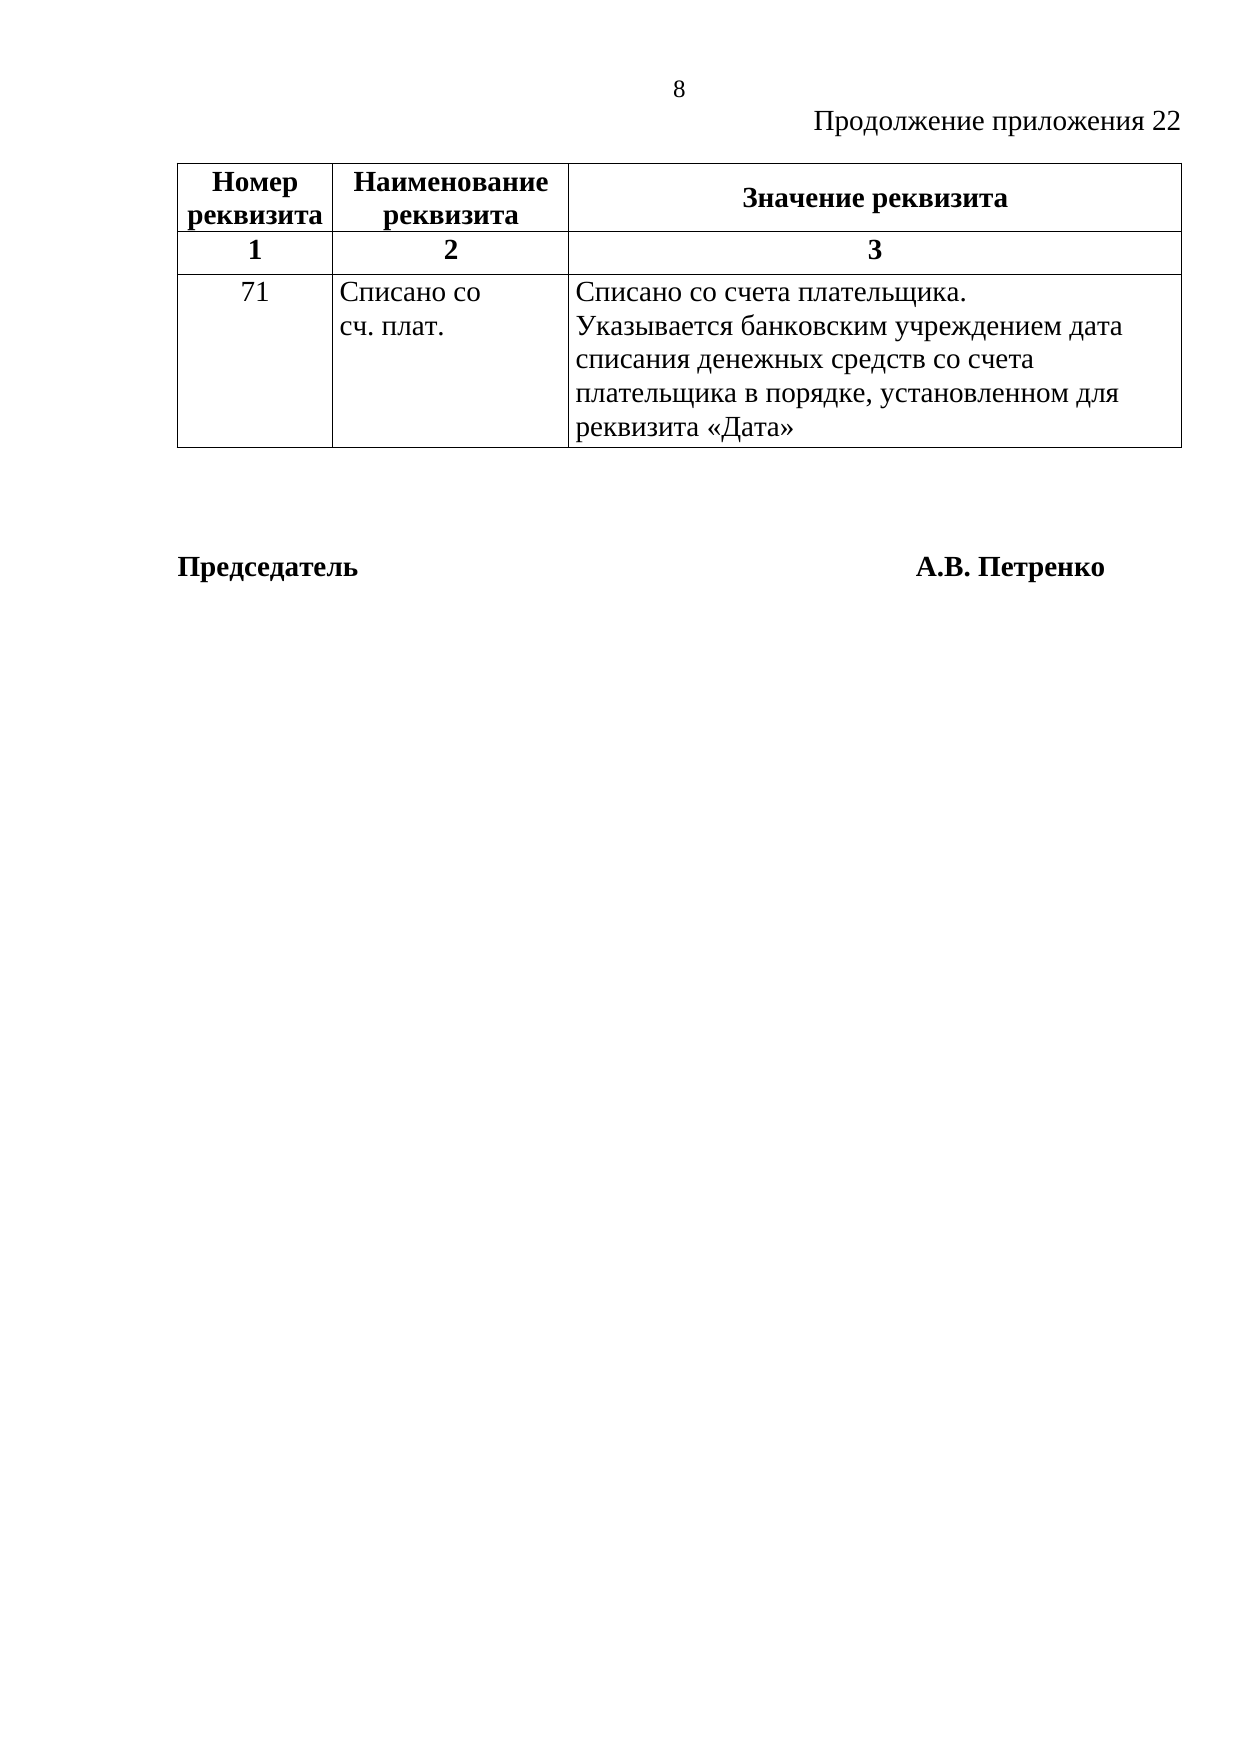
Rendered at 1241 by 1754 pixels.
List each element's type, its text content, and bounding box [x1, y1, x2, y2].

table_cell Списано со счета плательщика. Указывается банковским учреждением дата списания денежных средств со счета плательщика в порядке, установленном для реквизита «Дата» [569, 275, 1181, 447]
text Председатель А.В. Петренко [177, 549, 1181, 582]
table_cell 3 [569, 232, 1181, 273]
table_header Значение реквизита [569, 164, 1181, 231]
table_cell 71 [178, 275, 332, 447]
table_header Наименование реквизита [333, 164, 568, 231]
table_cell Списано со сч. плат. [333, 275, 568, 447]
table_cell 2 [333, 232, 568, 273]
table_header Номер реквизита [178, 164, 332, 231]
table_cell 1 [178, 232, 332, 273]
